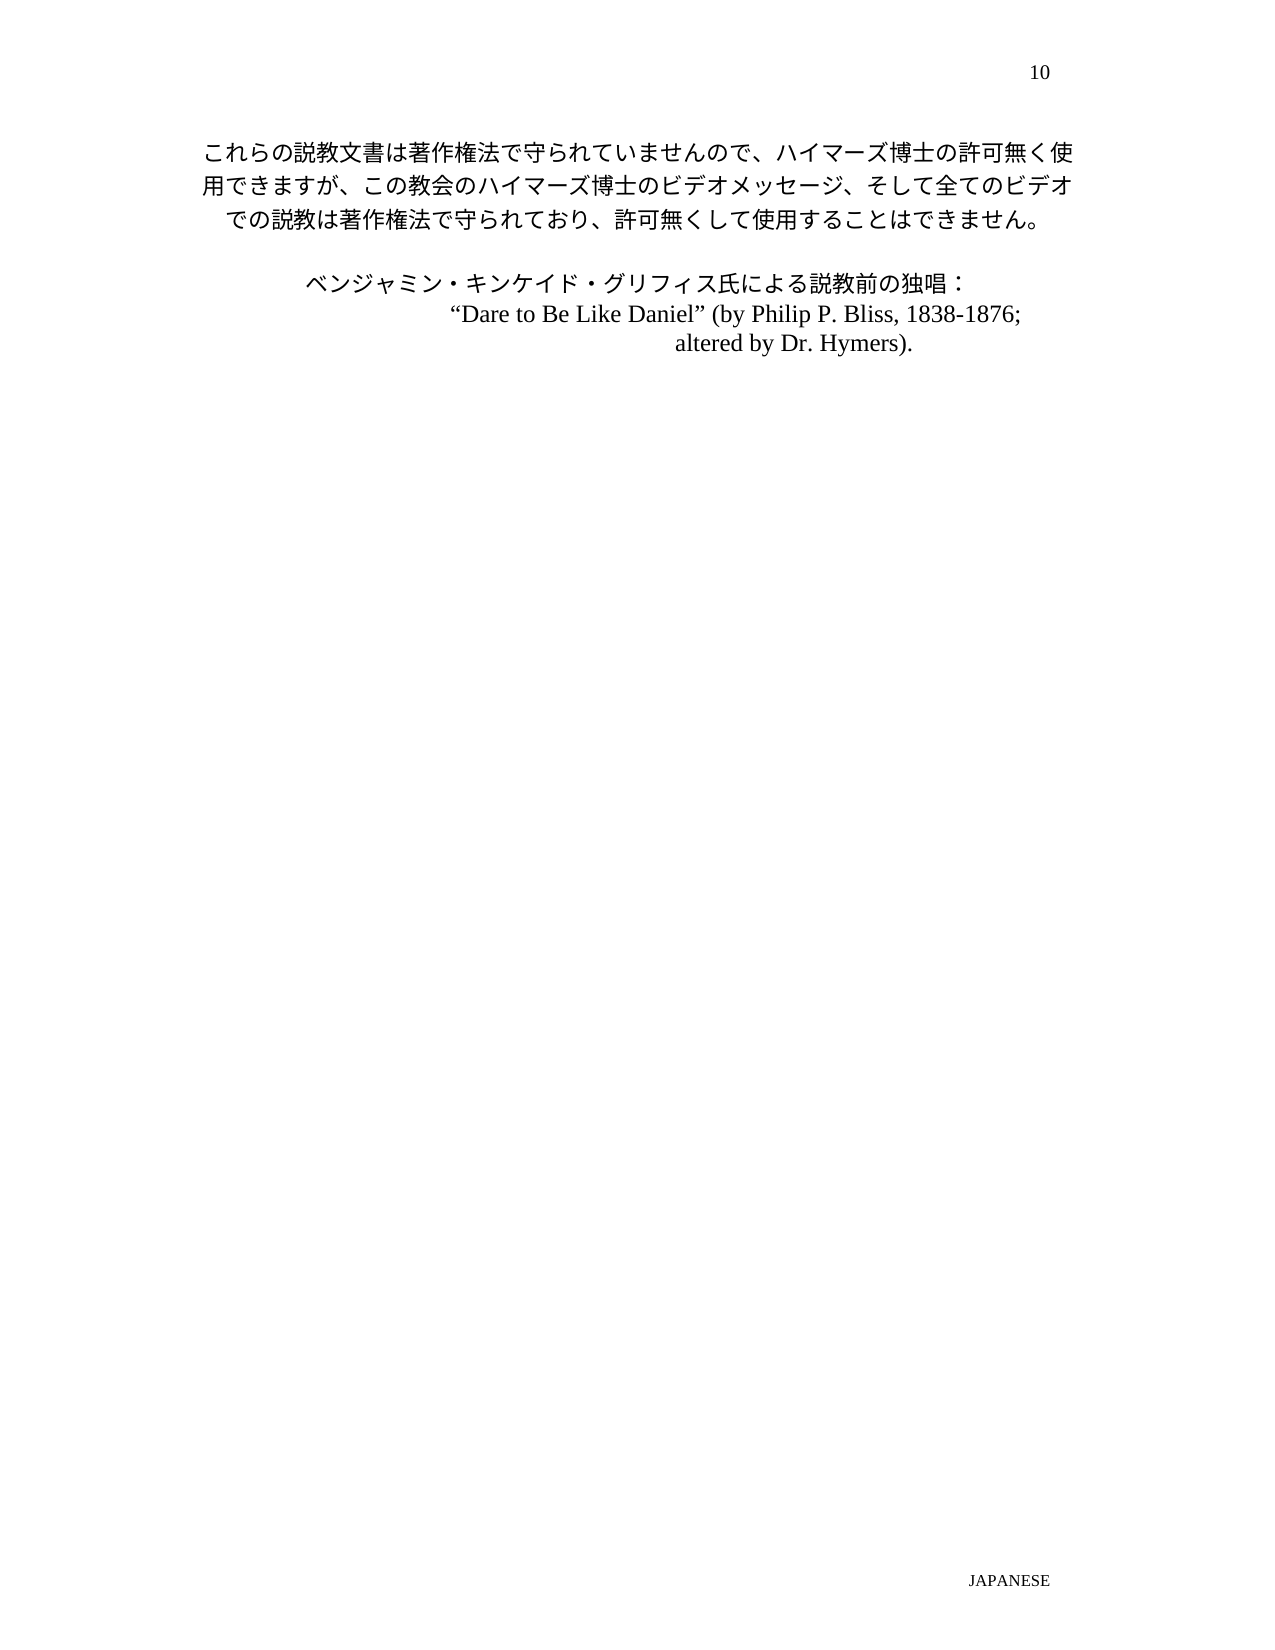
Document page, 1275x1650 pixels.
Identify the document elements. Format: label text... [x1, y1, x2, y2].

text ベンジャミン・キンケイド・グリフィス氏による説教前の独唱： [150, 266, 1125, 299]
text “Dare to Be Like Daniel” (by Philip P. Bliss, 1838-1876; [300, 299, 1050, 328]
text altered by Dr. Hymers). [300, 328, 1050, 357]
text これらの説教文書は著作権法で守られていませんので、ハイマーズ博士の許可無く使用できますが、この教会のハイマーズ博士のビデオメッセージ、そして全てのビデオでの説教は著作権法で守られており、許可無くして使用することはできません。 [197, 135, 1078, 235]
